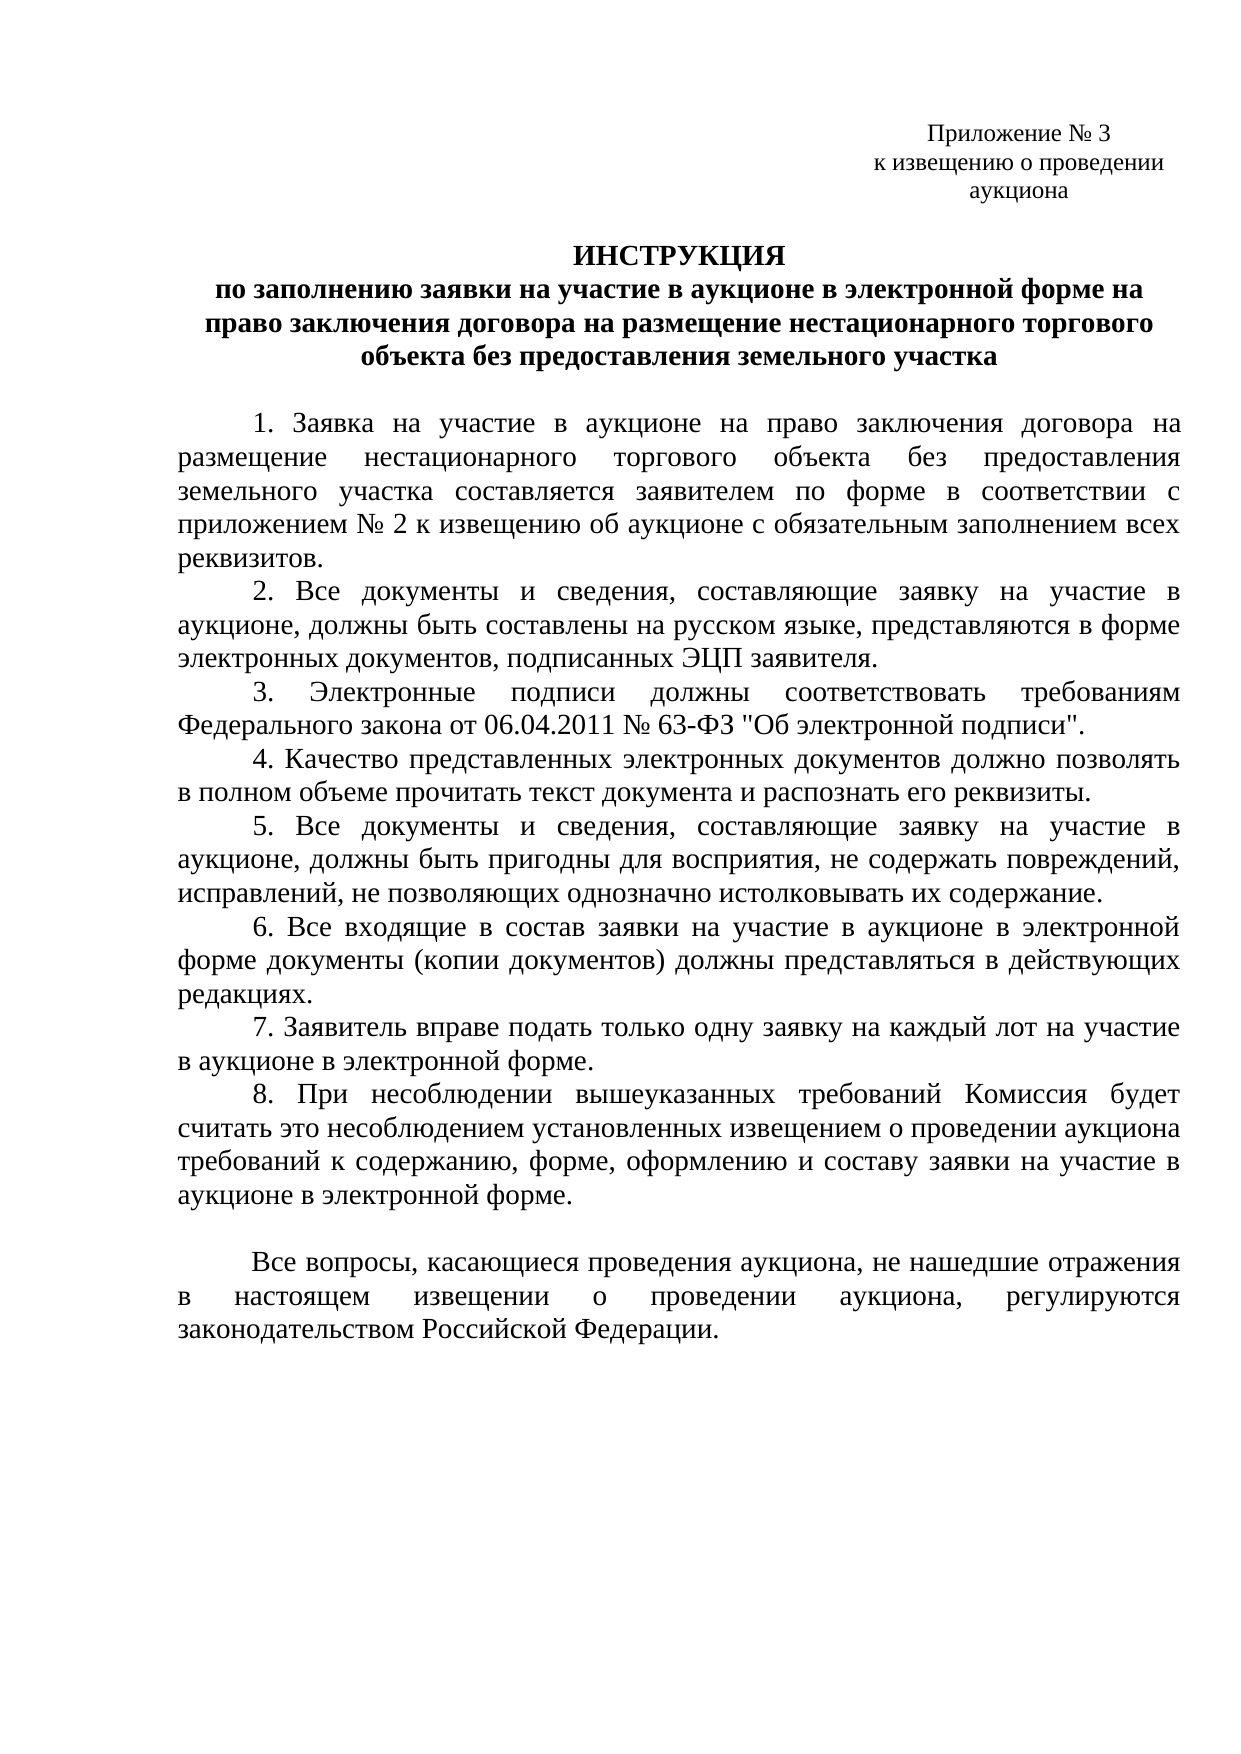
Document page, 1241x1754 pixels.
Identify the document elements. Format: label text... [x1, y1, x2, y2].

text ИНСТРУКЦИЯ [177, 238, 1181, 271]
text к извещению о проведении аукциона [856, 147, 1181, 204]
text 7. Заявитель вправе подать только одну заявку на каждый лот на участие в аукционе в электронной форме. [177, 1009, 1181, 1076]
text 5. Все документы и сведения, составляющие заявку на участие в аукционе, должны быть пригодны для восприятия, не содержать повреждений, исправлений, не позволяющих однозначно истолковывать их содержание. [177, 808, 1181, 909]
text 1. Заявка на участие в аукционе на право заключения договора на размещение нестационарного торгового объекта без предоставления земельного участка составляется заявителем по форме в соответствии с приложением № 2 к извещению об аукционе с обязательным заполнением всех реквизитов. [177, 406, 1181, 573]
text 3. Электронные подписи должны соответствовать требованиям Федерального закона от 06.04.2011 № 63-ФЗ "Об электронной подписи". [177, 674, 1181, 741]
text 6. Все входящие в состав заявки на участие в аукционе в электронной форме документы (копии документов) должны представляться в действующих редакциях. [177, 909, 1181, 1009]
text Приложение № 3 [856, 118, 1181, 147]
text 4. Качество представленных электронных документов должно позволять в полном объеме прочитать текст документа и распознать его реквизиты. [177, 741, 1181, 808]
text по заполнению заявки на участие в аукционе в электронной форме на право заключения договора на размещение нестационарного торгового объекта без предоставления земельного участка [177, 271, 1181, 372]
text 8. При несоблюдении вышеуказанных требований Комиссия будет считать это несоблюдением установленных извещением о проведении аукциона требований к содержанию, форме, оформлению и составу заявки на участие в аукционе в электронной форме. [177, 1076, 1181, 1211]
text 2. Все документы и сведения, составляющие заявку на участие в аукционе, должны быть составлены на русском языке, представляются в форме электронных документов, подписанных ЭЦП заявителя. [177, 573, 1181, 674]
text Все вопросы, касающиеся проведения аукциона, не нашедшие отражения в настоящем извещении о проведении аукциона, регулируются законодательством Российской Федерации. [177, 1244, 1181, 1345]
